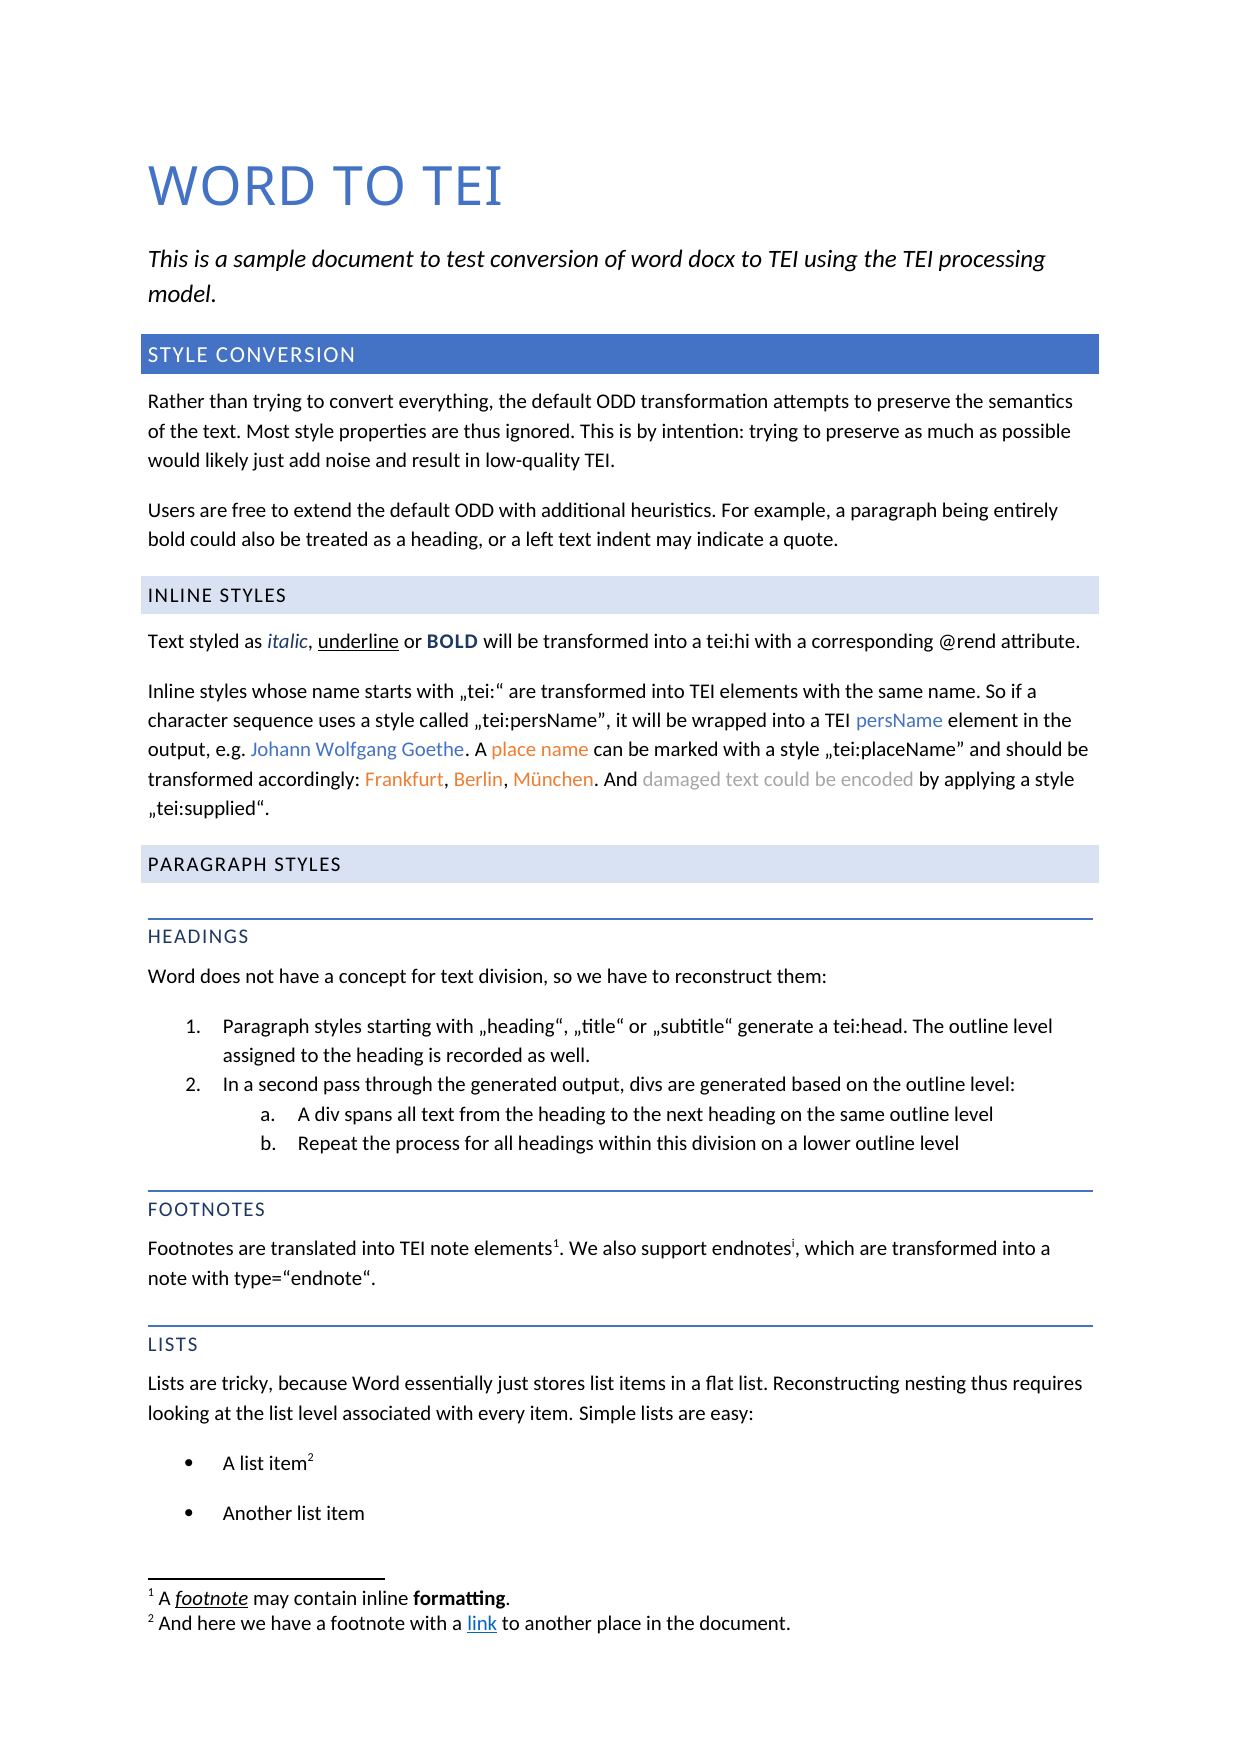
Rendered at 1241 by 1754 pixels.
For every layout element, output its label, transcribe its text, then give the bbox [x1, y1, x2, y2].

text Footnotes are translated into TEI note elements. We also support endnotes, which are transformed into a note with type=“endnote“. [148, 1236, 1093, 1290]
subtitle Paragraph Styles [148, 851, 1093, 877]
list Repeat the process for all headings within this division on a lower outline level [260, 1130, 1093, 1155]
list A list item [185, 1450, 1093, 1475]
text Inline styles whose name starts with „tei:“ are transformed into TEI elements with the same name. So if a character sequence uses a style called „tei:persName”, it will be wrapped into a TEI persName element in the output, e.g. Johann Wolfgang Goethe. A place name can be marked with a style „tei:placeName” and should be transformed accordingly: Frankfurt, Berlin, München. And damaged text could be encoded by applying a style „tei:supplied“. [148, 678, 1093, 820]
text Rather than trying to convert everything, the default ODD transformation attempts to preserve the semantics of the text. Most style properties are thus ignored. This is by intention: trying to preserve as much as possible would likely just add noise and result in low-quality TEI. [148, 389, 1093, 472]
text This is a sample document to test conversion of word docx to TEI using the TEI processing model. [148, 243, 1093, 308]
subtitle Style Conversion [148, 340, 1093, 368]
text Word does not have a concept for text division, so we have to reconstruct them: [148, 963, 1093, 989]
text Text styled as italic, underline or bold will be transformed into a tei:hi with a corresponding @rend attribute. [148, 628, 1093, 654]
text Users are free to extend the default ODD with additional heuristics. For example, a paragraph being entirely bold could also be treated as a heading, or a left text indent may indicate a quote. [148, 497, 1093, 552]
list A div spans all text from the heading to the next heading on the same outline level [260, 1101, 1093, 1126]
list Paragraph styles starting with „heading“, „title“ or „subtitle“ generate a tei:head. The outline level assigned to the heading is recorded as well. [185, 1013, 1093, 1068]
text Lists are tricky, because Word essentially just stores list items in a flat list. Reconstructing nesting thus requires looking at the list level associated with every item. Simple lists are easy: [148, 1371, 1093, 1425]
subtitle Lists [148, 1327, 1093, 1356]
subtitle Footnotes [148, 1192, 1093, 1221]
list Another list item [185, 1500, 1093, 1525]
subtitle Inline Styles [148, 583, 1093, 608]
subtitle Headings [148, 920, 1093, 949]
title Word to TEI [148, 148, 1093, 221]
list In a second pass through the generated output, divs are generated based on the outline level: [185, 1072, 1093, 1097]
